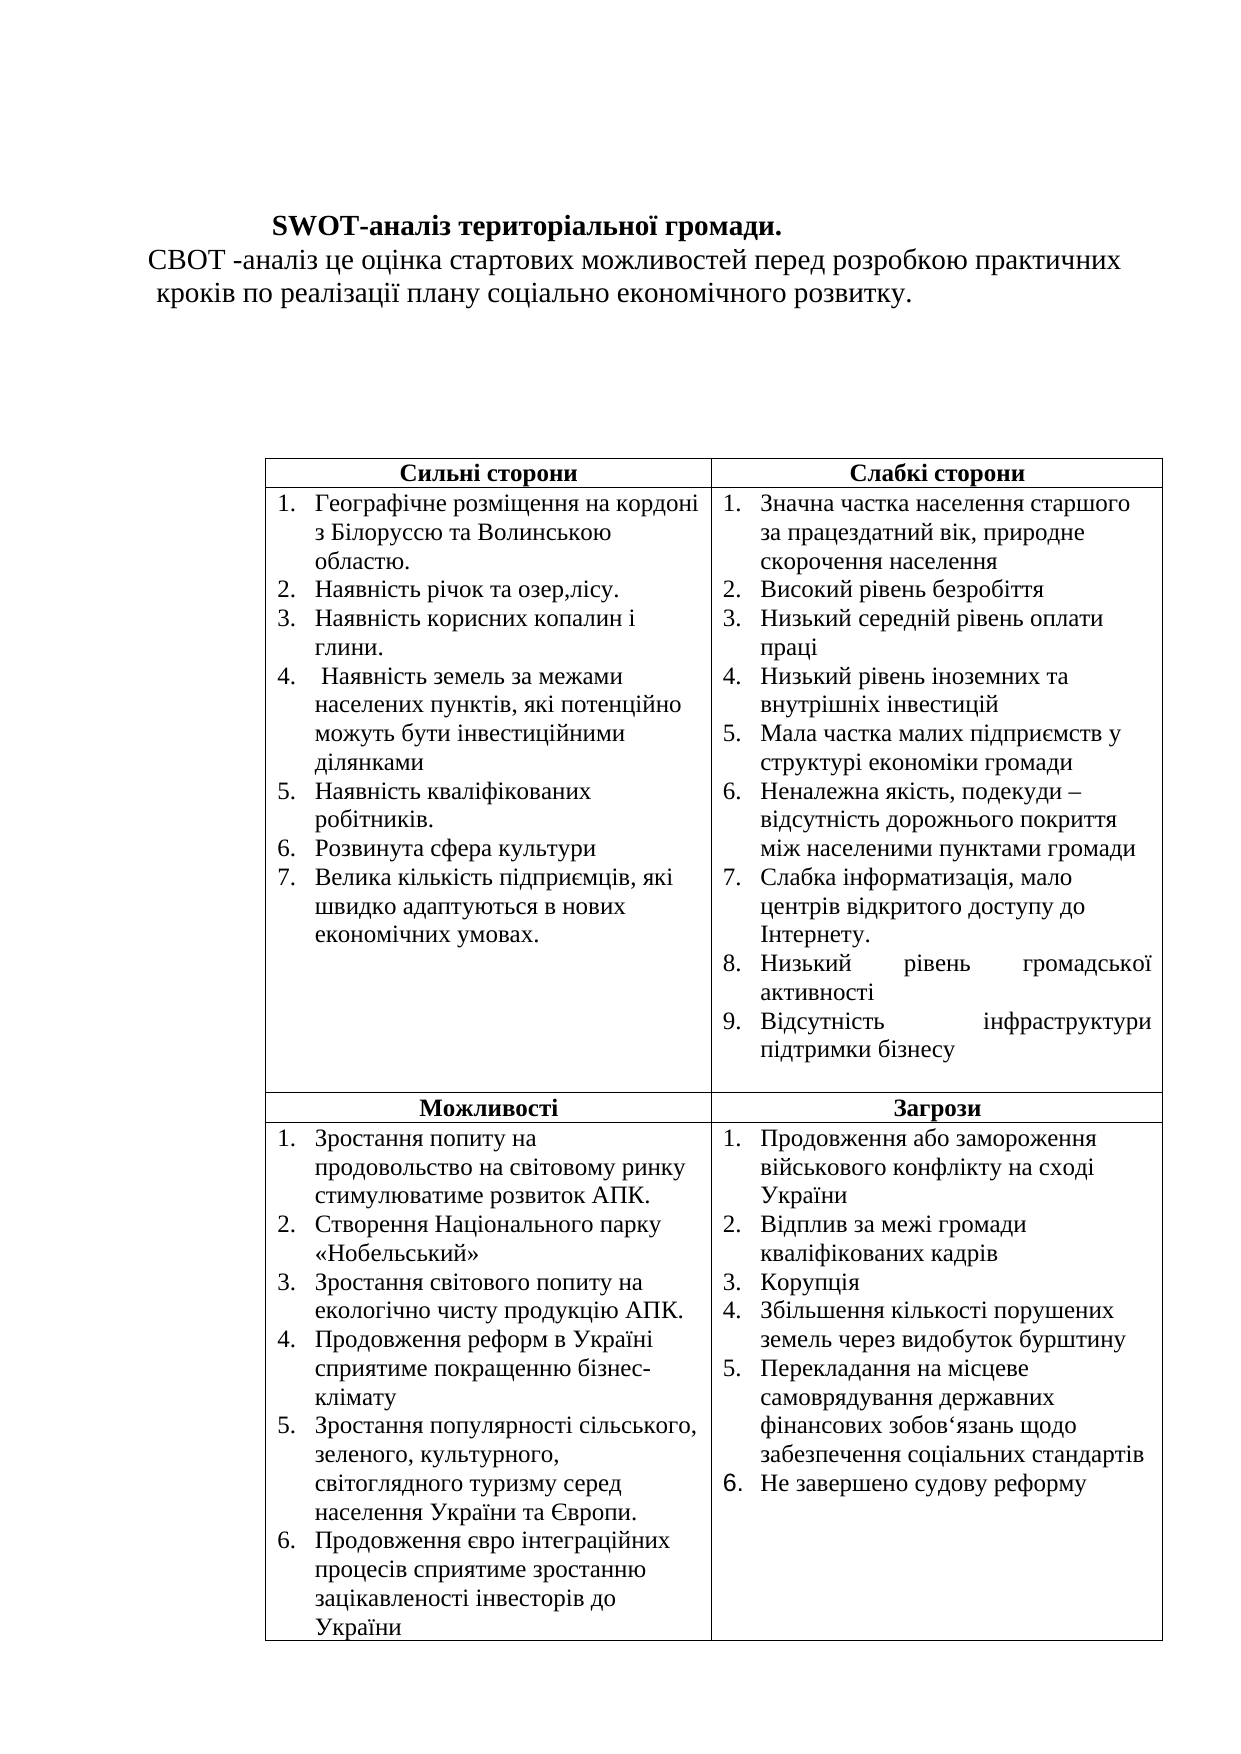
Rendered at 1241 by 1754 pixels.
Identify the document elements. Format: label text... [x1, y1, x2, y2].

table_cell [712, 1123, 1162, 1640]
table_header Слабкі сторони [712, 459, 1162, 487]
table_cell Загрози [712, 1093, 1162, 1122]
table_header Сильні сторони [266, 459, 711, 487]
table_cell Географічне розміщення на кордоні з Білоруссю та Волинською областю. Наявність річок та озер,лісу. Наявність корисних копалин і глини. Наявність земель за межами населених пунктів, які потенційно можуть бути інвестиційними ділянками Наявність кваліфікованих робітників. Розвинута сфера культури Велика кількість підприємців, які швидко адаптуються в нових економічних умовах. [266, 488, 711, 1092]
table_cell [266, 1123, 711, 1640]
text СВОТ -аналіз це оцінка стартових можливостей перед розробкою практичних кроків по реалізації плану соціально економічного розвитку. [148, 242, 1149, 309]
table_cell Значна частка населення старшого за працездатний вік, природне скорочення населення Високий рівень безробіття Низький середній рівень оплати праці Низький рівень іноземних та внутрішніх інвестицій Мала частка малих підприємств у структурі економіки громади Неналежна якість, подекуди – відсутність дорожнього покриття між населеними пунктами громади Слабка інформатизація, мало центрів відкритого доступу до Інтернету. Низький рівень громадської активності Відсутність інфраструктури підтримки бізнесу [712, 488, 1162, 1092]
text SWOT-аналіз територіальної громади. [148, 208, 1149, 242]
table_cell Можливості [266, 1093, 711, 1122]
